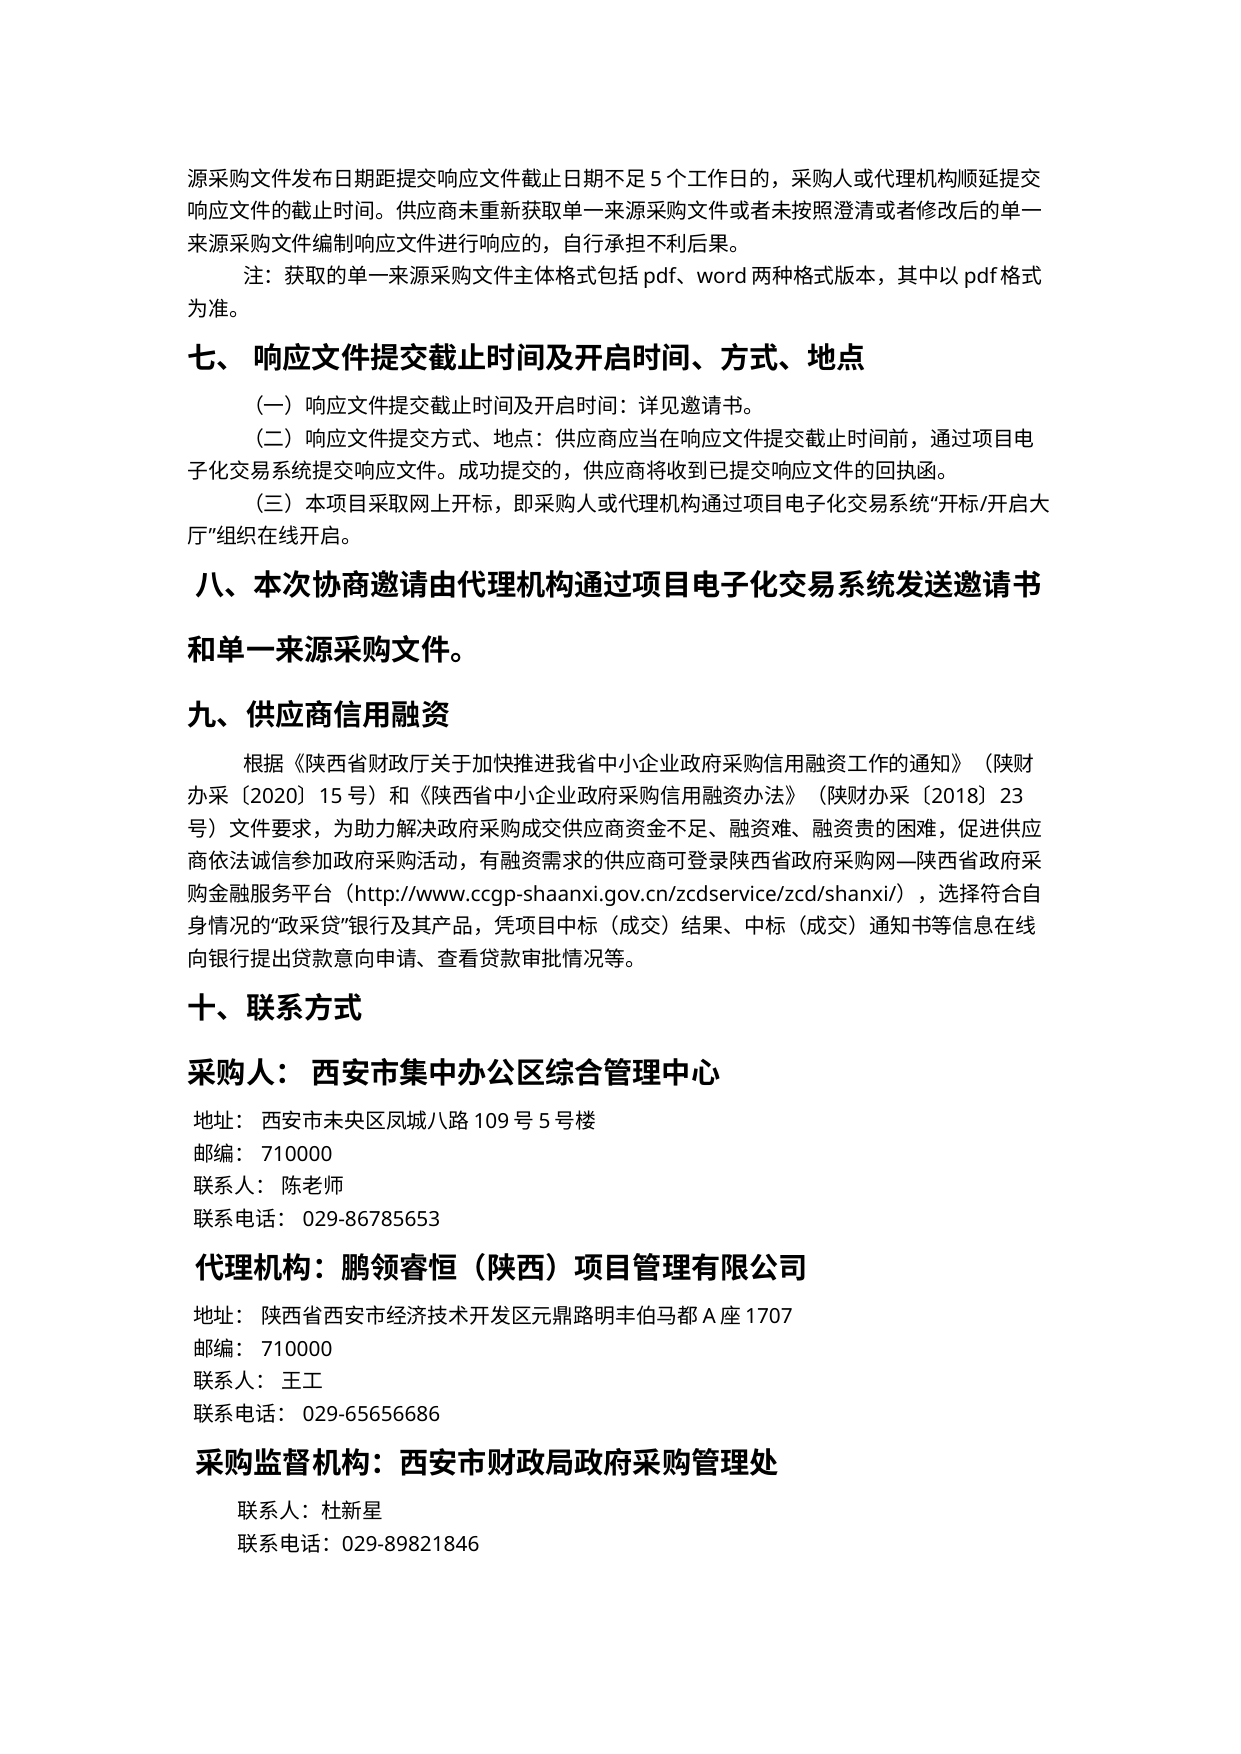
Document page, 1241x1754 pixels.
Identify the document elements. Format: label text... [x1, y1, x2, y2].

text 联系人： 王工 [187, 1364, 1053, 1397]
text 根据《陕西省财政厅关于加快推进我省中小企业政府采购信用融资工作的通知》（陕财办采〔2020〕15 号）和《陕西省中小企业政府采购信用融资办法》（陕财办采〔2018〕23 号）文件要求，为助力解决政府采购成交供应商资金不足、融资难、融资贵的困难，促进供应商依法诚信参加政府采购活动，有融资需求的供应商可登录陕西省政府采购网—陕西省政府采购金融服务平台（http://www.ccgp-shaanxi.gov.cn/zcdservice/zcd/shanxi/），选择符合自身情况的“政采贷”银行及其产品，凭项目中标（成交）结果、中标（成交）通知书等信息在线向银行提出贷款意向申请、查看贷款审批情况等。 [187, 747, 1053, 974]
text 采购监督机构：西安市财政局政府采购管理处 [187, 1429, 1053, 1494]
text 联系电话：029-89821846 [187, 1527, 1053, 1559]
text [187, 162, 1053, 259]
text 邮编： 710000 [187, 1332, 1053, 1364]
text 七、 响应文件提交截止时间及开启时间、方式、地点 [187, 324, 1053, 389]
text 采购人： 西安市集中办公区综合管理中心 [187, 1039, 1053, 1104]
text 联系人：杜新星 [187, 1494, 1053, 1527]
text 注：获取的单一来源采购文件主体格式包括pdf、word两种格式版本，其中以pdf格式为准。 [187, 259, 1053, 324]
text 地址： 陕西省西安市经济技术开发区元鼎路明丰伯马都A座1707 [187, 1299, 1053, 1332]
text （一）响应文件提交截止时间及开启时间：详见邀请书。 [187, 389, 1053, 422]
text 邮编： 710000 [187, 1137, 1053, 1169]
text 十、联系方式 [187, 974, 1053, 1039]
text 联系人： 陈老师 [187, 1169, 1053, 1202]
text 地址： 西安市未央区凤城八路109号5号楼 [187, 1104, 1053, 1137]
text 八、本次协商邀请由代理机构通过项目电子化交易系统发送邀请书和单一来源采购文件。 [187, 552, 1053, 682]
text 联系电话： 029-86785653 [187, 1202, 1053, 1234]
text 联系电话： 029-65656686 [187, 1397, 1053, 1429]
text （三）本项目采取网上开标，即采购人或代理机构通过项目电子化交易系统“开标/开启大厅”组织在线开启。 [187, 487, 1053, 552]
text （二）响应文件提交方式、地点：供应商应当在响应文件提交截止时间前，通过项目电子化交易系统提交响应文件。成功提交的，供应商将收到已提交响应文件的回执函。 [187, 422, 1053, 487]
text 代理机构：鹏领睿恒（陕西）项目管理有限公司 [187, 1234, 1053, 1299]
text 九、供应商信用融资 [187, 682, 1053, 747]
